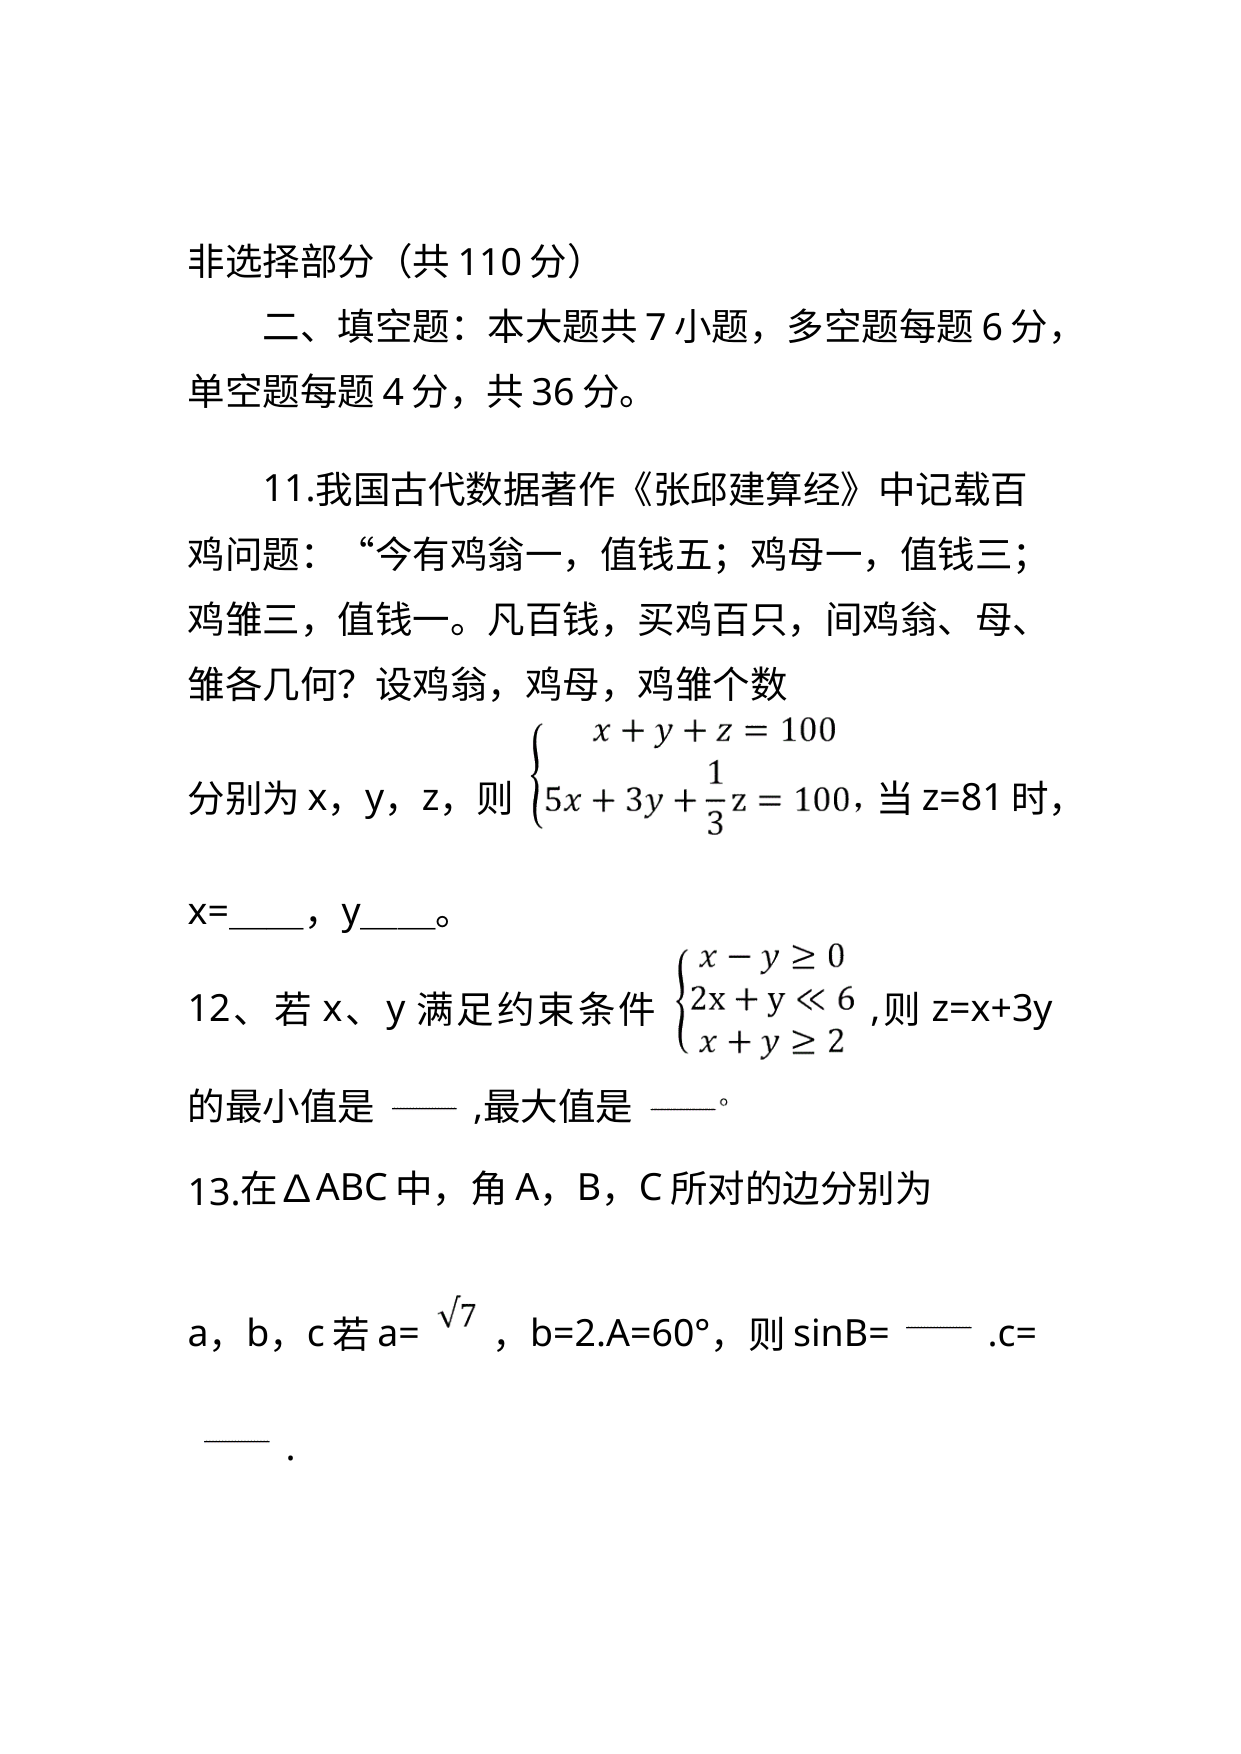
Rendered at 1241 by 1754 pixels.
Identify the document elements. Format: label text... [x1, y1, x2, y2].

text 非选择部分（共110分） [187, 227, 1053, 292]
picture [659, 942, 870, 1061]
picture [375, 1095, 473, 1121]
picture [187, 1428, 286, 1454]
text 12、若x、y满足约束条件,则z=x+3y的最小值是,最大值是 [187, 942, 1053, 1137]
picture [889, 1314, 988, 1340]
text 13.在∆ABC中，角A，B，C所对的边分别为a，b，c若a=，b=2.A=60°，则sinB=.c=. [187, 1137, 1053, 1478]
picture [514, 714, 877, 836]
text 11.我国古代数据著作《张邱建算经》中记载百鸡问题：“今有鸡翁一，值钱五；鸡母一，值钱三；鸡雏三，值钱一。凡百钱，买鸡百只，间鸡翁、母、雏各几何？设鸡翁，鸡母，鸡雏个数 分别为x，y，z，则当z=81时，x=＿＿，y＿＿。 [187, 454, 1053, 942]
picture [419, 1283, 493, 1340]
text 二、填空题：本大题共7小题，多空题每题6分，单空题每题4分，共36分。 [187, 292, 1053, 422]
picture [633, 1087, 744, 1121]
